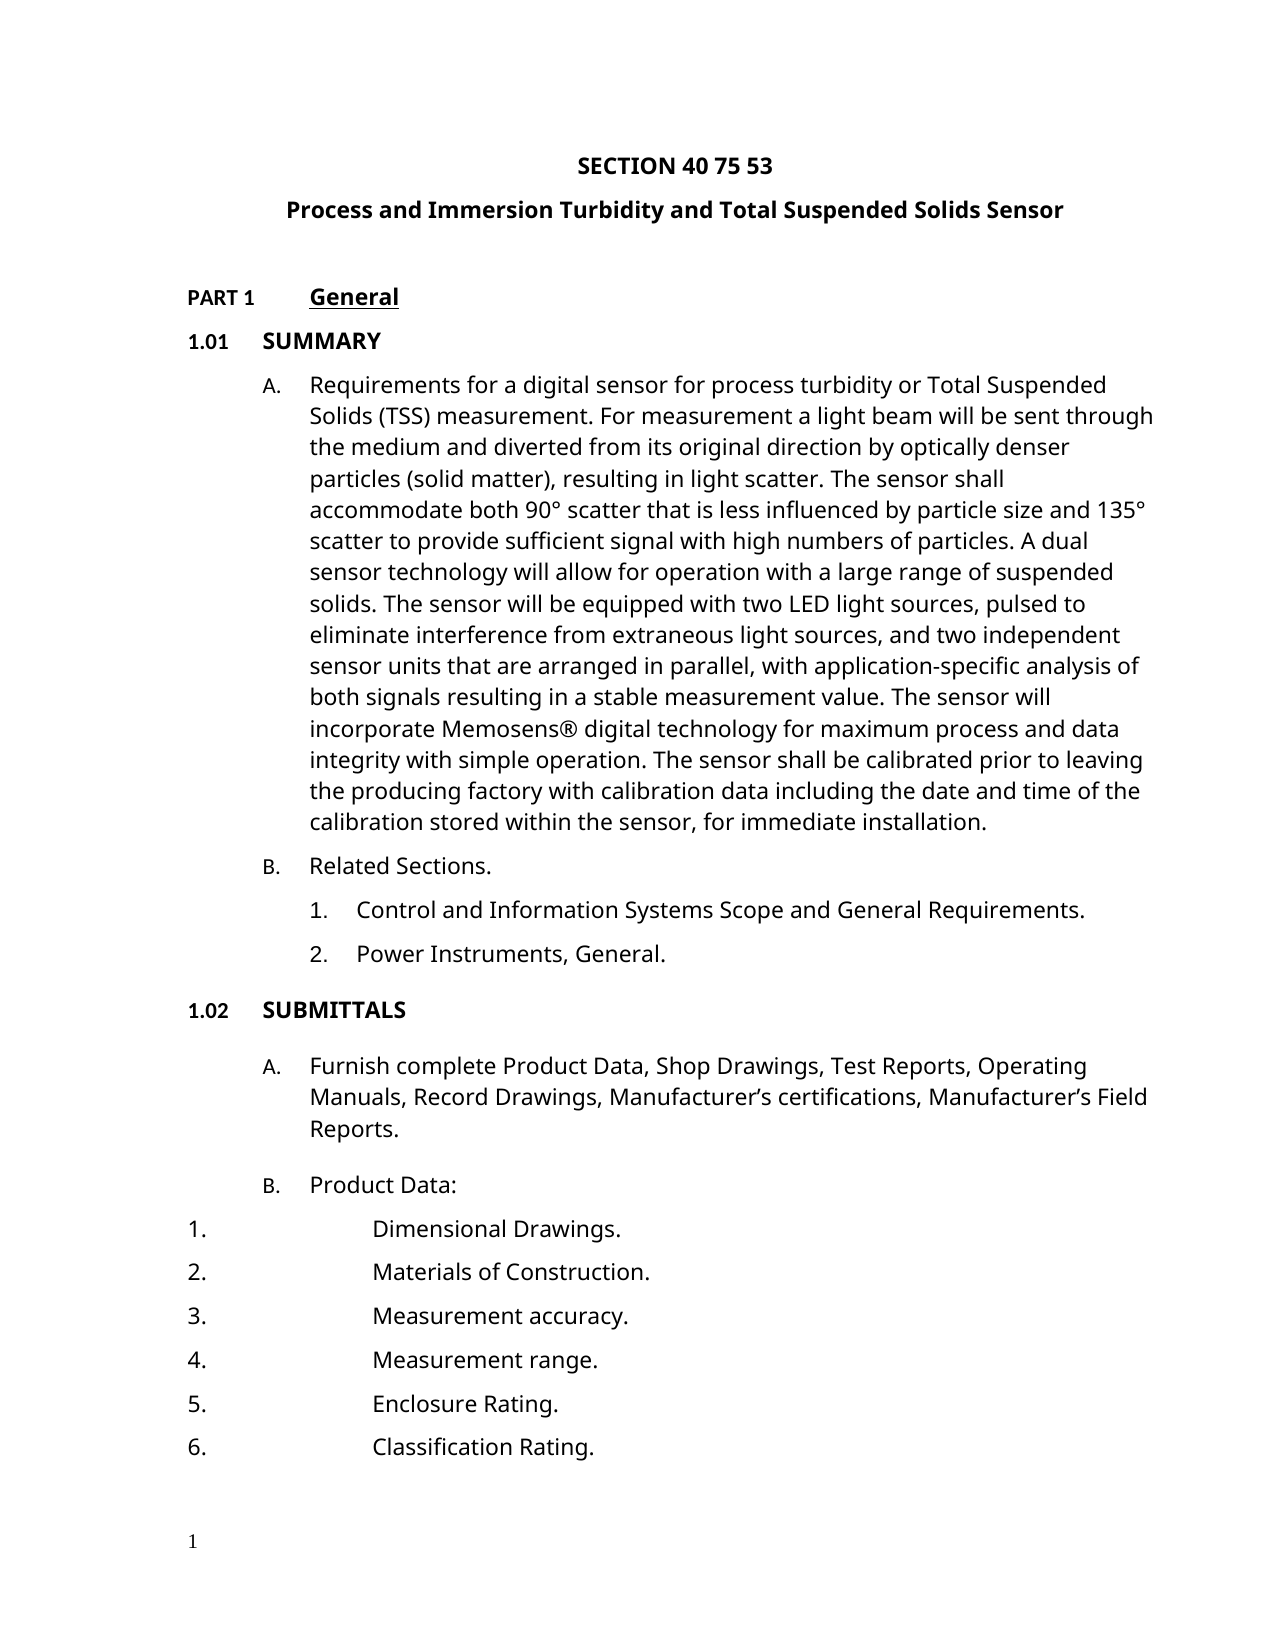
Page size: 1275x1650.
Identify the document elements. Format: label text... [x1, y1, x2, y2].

list Measurement range. [187, 1344, 1162, 1375]
list General [187, 281, 1162, 312]
list SECTION 40 75 53 [187, 150, 1162, 181]
list Power Instruments, General. [309, 937, 1162, 969]
list Furnish complete Product Data, Shop Drawings, Test Reports, Operating Manuals, Record Drawings, Manufacturer’s certifications, Manufacturer’s Field Reports. [262, 1050, 1162, 1144]
list Process and Immersion Turbidity and Total Suspended Solids Sensor [187, 194, 1162, 225]
list Control and Information Systems Scope and General Requirements. [309, 894, 1162, 925]
list Product Data: [262, 1169, 1162, 1200]
list Requirements for a digital sensor for process turbidity or Total Suspended Solids (TSS) measurement. For measurement a light beam will be sent through the medium and diverted from its original direction by optically denser particles (solid matter), resulting in light scatter. The sensor shall accommodate both 90° scatter that is less influenced by particle size and 135° scatter to provide sufficient signal with high numbers of particles. A dual sensor technology will allow for operation with a large range of suspended solids. The sensor will be equipped with two LED light sources, pulsed to eliminate interference from extraneous light sources, and two independent sensor units that are arranged in parallel, with application-specific analysis of both signals resulting in a stable measurement value. The sensor will incorporate Memosens® digital technology for maximum process and data integrity with simple operation. The sensor shall be calibrated prior to leaving the producing factory with calibration data including the date and time of the calibration stored within the sensor, for immediate installation. [262, 369, 1162, 837]
list Classification Rating. [187, 1431, 1162, 1462]
list Related Sections. [262, 850, 1162, 881]
list Enclosure Rating. [187, 1387, 1162, 1419]
list Measurement accuracy. [187, 1300, 1162, 1331]
list SUBMITTALS [187, 994, 1162, 1025]
list Dimensional Drawings. [187, 1212, 1162, 1244]
list SUMMARY [187, 325, 1162, 356]
list Materials of Construction. [187, 1256, 1162, 1287]
